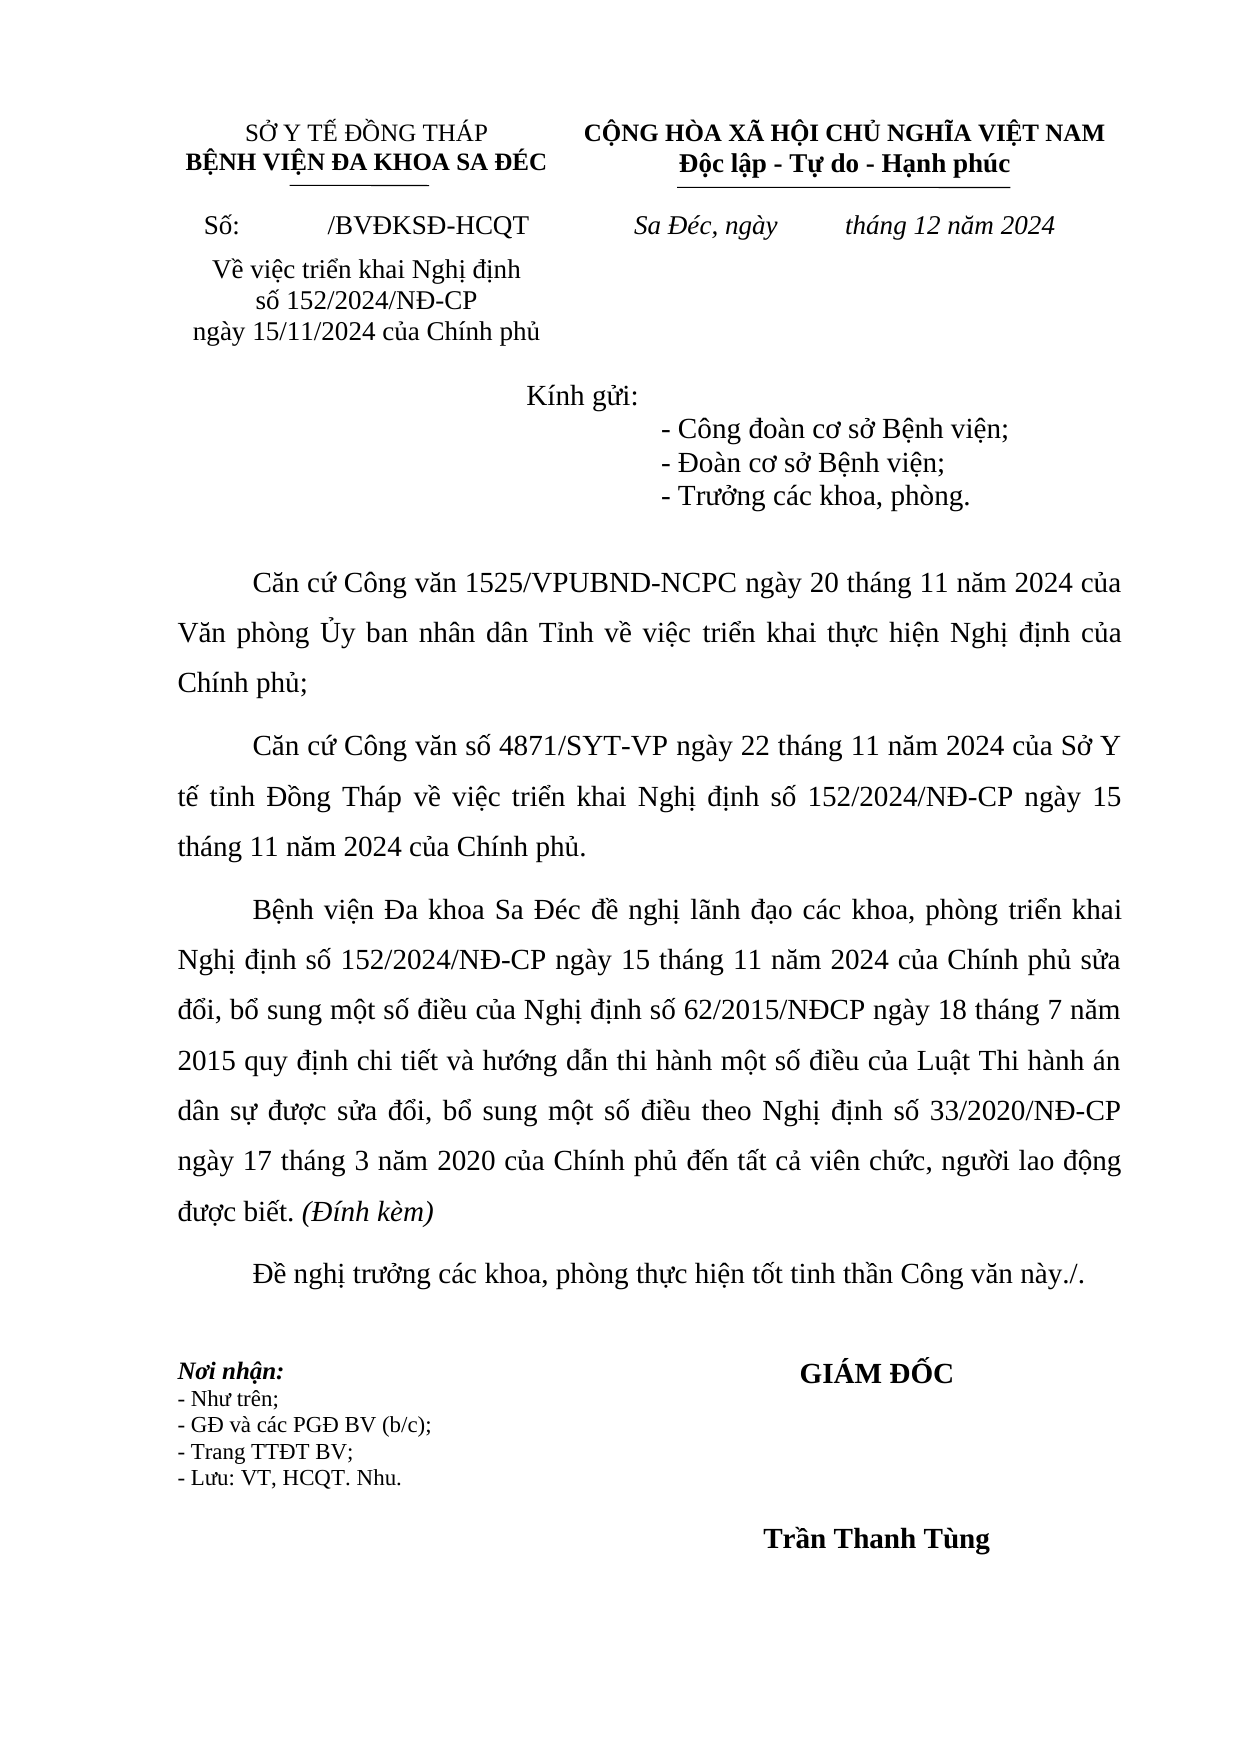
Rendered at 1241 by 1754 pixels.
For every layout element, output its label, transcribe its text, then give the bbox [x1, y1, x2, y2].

table_cell Số: /BVĐKSĐ-HCQT Về việc triển khai Nghị định số 152/2024/NĐ-CP ngày 15/11/2024 của Chính phủ [171, 191, 561, 378]
table_header Nơi nhận: - Như trên; - GĐ và các PGĐ BV (b/c); - Trang TTĐT BV; - Lưu: VT, HCQT. Nhu. [166, 1356, 620, 1555]
text Đề nghị trưởng các khoa, phòng thực hiện tốt tinh thần Công văn này./. [177, 1256, 1122, 1290]
text Căn cứ Công văn 1525/VPUBND-NCPC ngày 20 tháng 11 năm 2024 của Văn phòng Ủy ban nhân dân Tỉnh về việc triển khai thực hiện Nghị định của Chính phủ; [177, 565, 1122, 699]
text Bệnh viện Đa khoa Sa Đéc đề nghị lãnh đạo các khoa, phòng triển khai Nghị định số 152/2024/NĐ-CP ngày 15 tháng 11 năm 2024 của Chính phủ sửa đổi, bổ sung một số điều của Nghị định số 62/2015/NĐCP ngày 18 tháng 7 năm 2015 quy định chi tiết và hướng dẫn thi hành một số điều của Luật Thi hành án dân sự được sửa đổi, bổ sung một số điều theo Nghị định số 33/2020/NĐ-CP ngày 17 tháng 3 năm 2020 của Chính phủ đến tất cả viên chức, người lao động được biết. (Đính kèm) [177, 892, 1122, 1227]
table_header SỞ Y TẾ ĐỒNG THÁP BỆNH VIỆN ĐA KHOA SA ĐÉC [171, 118, 561, 191]
table_header - Công đoàn cơ sở Bệnh viện; - Đoàn cơ sở Bệnh viện; - Trưởng các khoa, phòng. [650, 378, 1133, 512]
table_cell Sa Đéc, ngày tháng 12 năm 2024 [561, 191, 1128, 378]
table_header GIÁM ĐỐC Trần Thanh Tùng [620, 1356, 1133, 1555]
text Căn cứ Công văn số 4871/SYT-VP ngày 22 tháng 11 năm 2024 của Sở Y tế tỉnh Đồng Tháp về việc triển khai Nghị định số 152/2024/NĐ-CP ngày 15 tháng 11 năm 2024 của Chính phủ. [177, 728, 1122, 862]
table_header CỘNG HÒA XÃ HỘI CHỦ NGHĨA VIỆT NAM Độc lập - Tự do - Hạnh phúc [561, 118, 1128, 191]
table_header Kính gửi: [166, 378, 649, 512]
